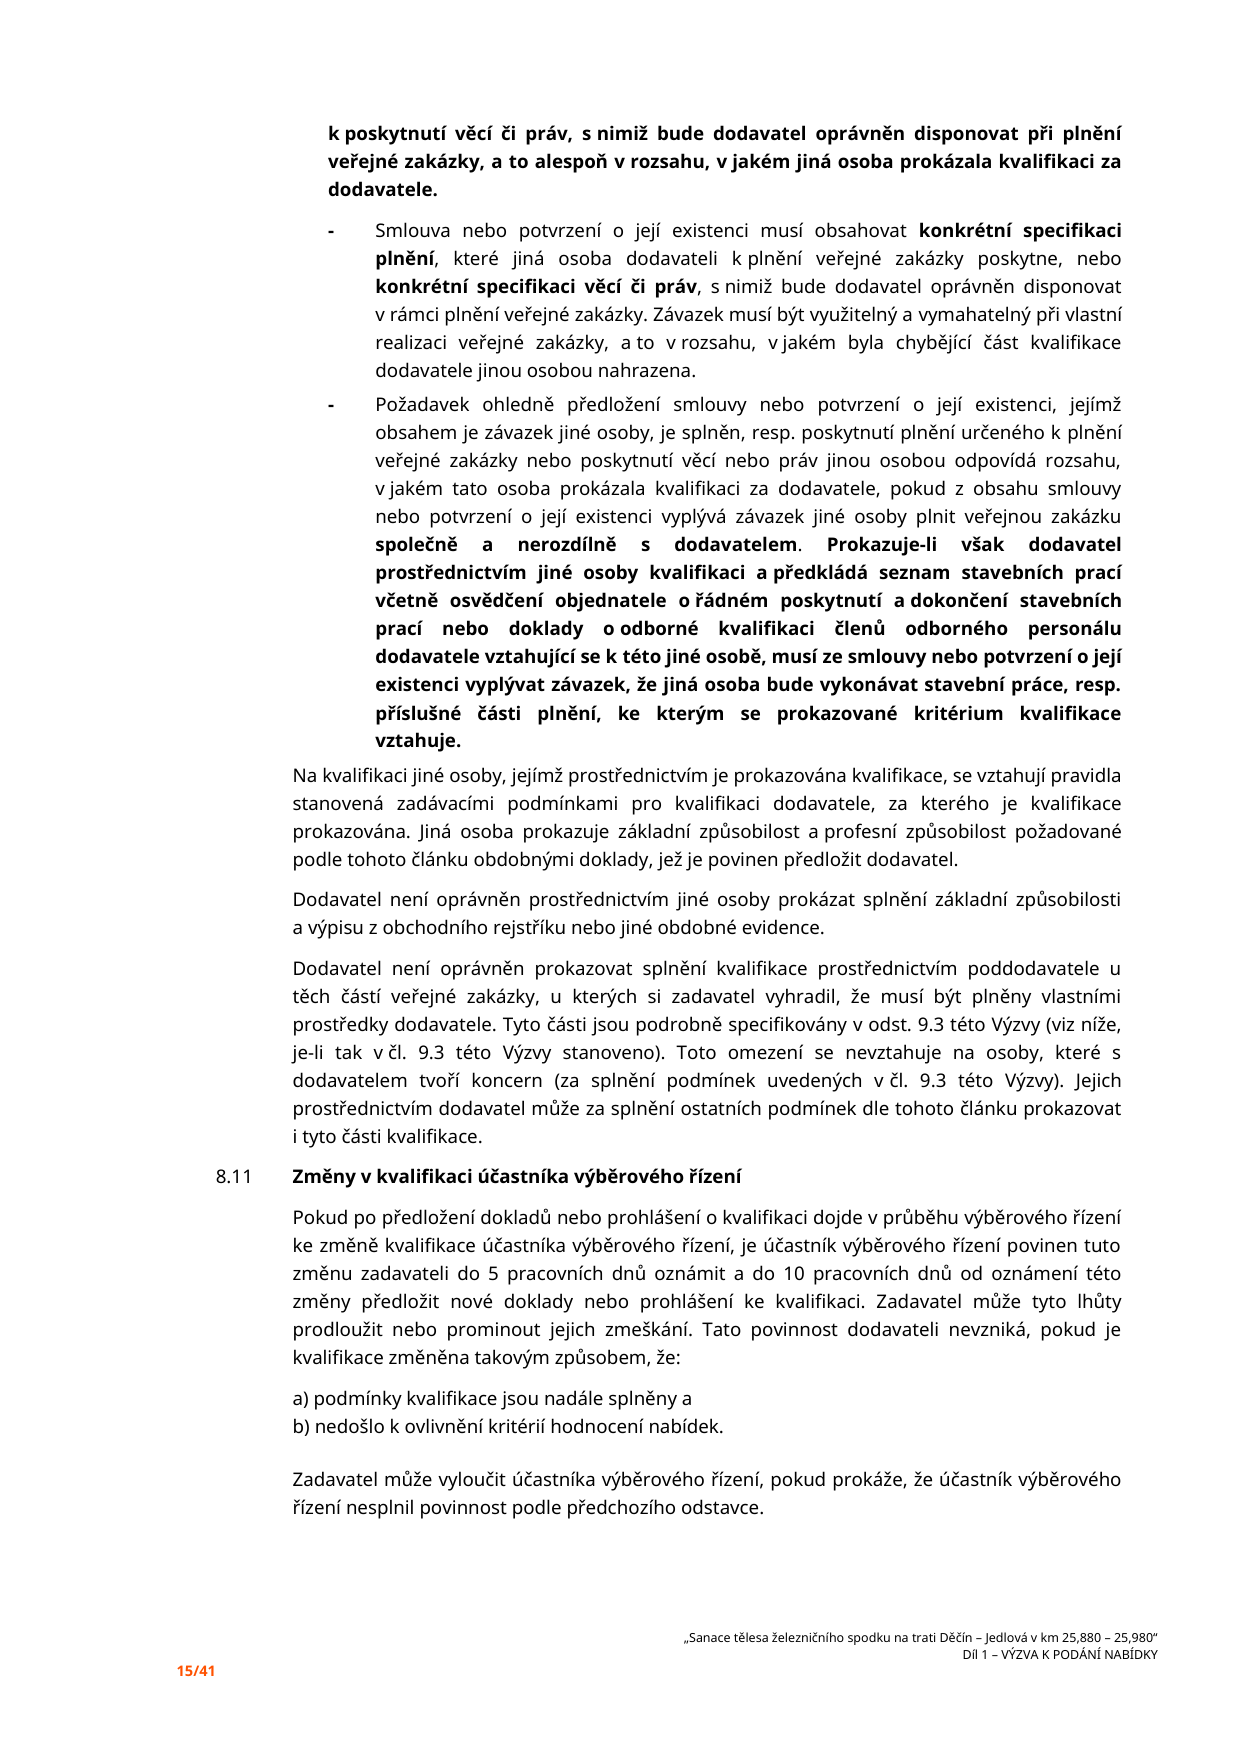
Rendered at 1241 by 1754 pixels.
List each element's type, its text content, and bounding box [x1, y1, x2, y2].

text b) nedošlo k ovlivnění kritérií hodnocení nabídek. [292, 1413, 1122, 1438]
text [292, 121, 1122, 202]
text Změny v kvalifikaci účastníka výběrového řízení [216, 1164, 1122, 1189]
text Pokud po předložení dokladů nebo prohlášení o kvalifikaci dojde v průběhu výběrového řízení ke změně kvalifikace účastníka výběrového řízení, je účastník výběrového řízení povinen tuto změnu zadavateli do 5 pracovních dnů oznámit a do 10 pracovních dnů od oznámení této změny předložit nové doklady nebo prohlášení ke kvalifikaci. Zadavatel může tyto lhůty prodloužit nebo prominout jejich zmeškání. Tato povinnost dodavateli nevzniká, pokud je kvalifikace změněna takovým způsobem, že: [292, 1204, 1122, 1370]
text Požadavek ohledně předložení smlouvy nebo potvrzení o její existenci, jejímž obsahem je závazek jiné osoby, je splněn, resp. poskytnutí plnění určeného k plnění veřejné zakázky nebo poskytnutí věcí nebo práv jinou osobou odpovídá rozsahu, v jakém tato osoba prokázala kvalifikaci za dodavatele, pokud z obsahu smlouvy nebo potvrzení o její existenci vyplývá závazek jiné osoby plnit veřejnou zakázku společně a nerozdílně s dodavatelem. Prokazuje-li však dodavatel prostřednictvím jiné osoby kvalifikaci a předkládá seznam stavebních prací včetně osvědčení objednatele o řádném poskytnutí a dokončení stavebních prací nebo doklady o odborné kvalifikaci členů odborného personálu dodavatele vztahující se k této jiné osobě, musí ze smlouvy nebo potvrzení o její existenci vyplývat závazek, že jiná osoba bude vykonávat stavební práce, resp. příslušné části plnění, ke kterým se prokazované kritérium kvalifikace vztahuje. [328, 392, 1122, 753]
text Zadavatel může vyloučit účastníka výběrového řízení, pokud prokáže, že účastník výběrového řízení nesplnil povinnost podle předchozího odstavce. [292, 1466, 1122, 1519]
text Dodavatel není oprávněn prostřednictvím jiné osoby prokázat splnění základní způsobilosti a výpisu z obchodního rejstříku nebo jiné obdobné evidence. [292, 887, 1122, 940]
text Na kvalifikaci jiné osoby, jejímž prostřednictvím je prokazována kvalifikace, se vztahují pravidla stanovená zadávacími podmínkami pro kvalifikaci dodavatele, za kterého je kvalifikace prokazována. Jiná osoba prokazuje základní způsobilost a profesní způsobilost požadované podle tohoto článku obdobnými doklady, jež je povinen předložit dodavatel. [292, 762, 1122, 872]
text a) podmínky kvalifikace jsou nadále splněny a [292, 1385, 1122, 1411]
text Dodavatel není oprávněn prokazovat splnění kvalifikace prostřednictvím poddodavatele u těch částí veřejné zakázky, u kterých si zadavatel vyhradil, že musí být plněny vlastními prostředky dodavatele. Tyto části jsou podrobně specifikovány v odst. 9.3 této Výzvy (viz níže, je-li tak v čl. 9.3 této Výzvy stanoveno). Toto omezení se nevztahuje na osoby, které s dodavatelem tvoří koncern (za splnění podmínek uvedených v čl. 9.3 této Výzvy). Jejich prostřednictvím dodavatel může za splnění ostatních podmínek dle tohoto článku prokazovat i tyto části kvalifikace. [292, 955, 1122, 1149]
text Smlouva nebo potvrzení o její existenci musí obsahovat konkrétní specifikaci plnění, které jiná osoba dodavateli k plnění veřejné zakázky poskytne, nebo konkrétní specifikaci věcí či práv, s nimiž bude dodavatel oprávněn disponovat v rámci plnění veřejné zakázky. Závazek musí být využitelný a vymahatelný při vlastní realizaci veřejné zakázky, a to v rozsahu, v jakém byla chybějící část kvalifikace dodavatele jinou osobou nahrazena. [328, 217, 1122, 383]
